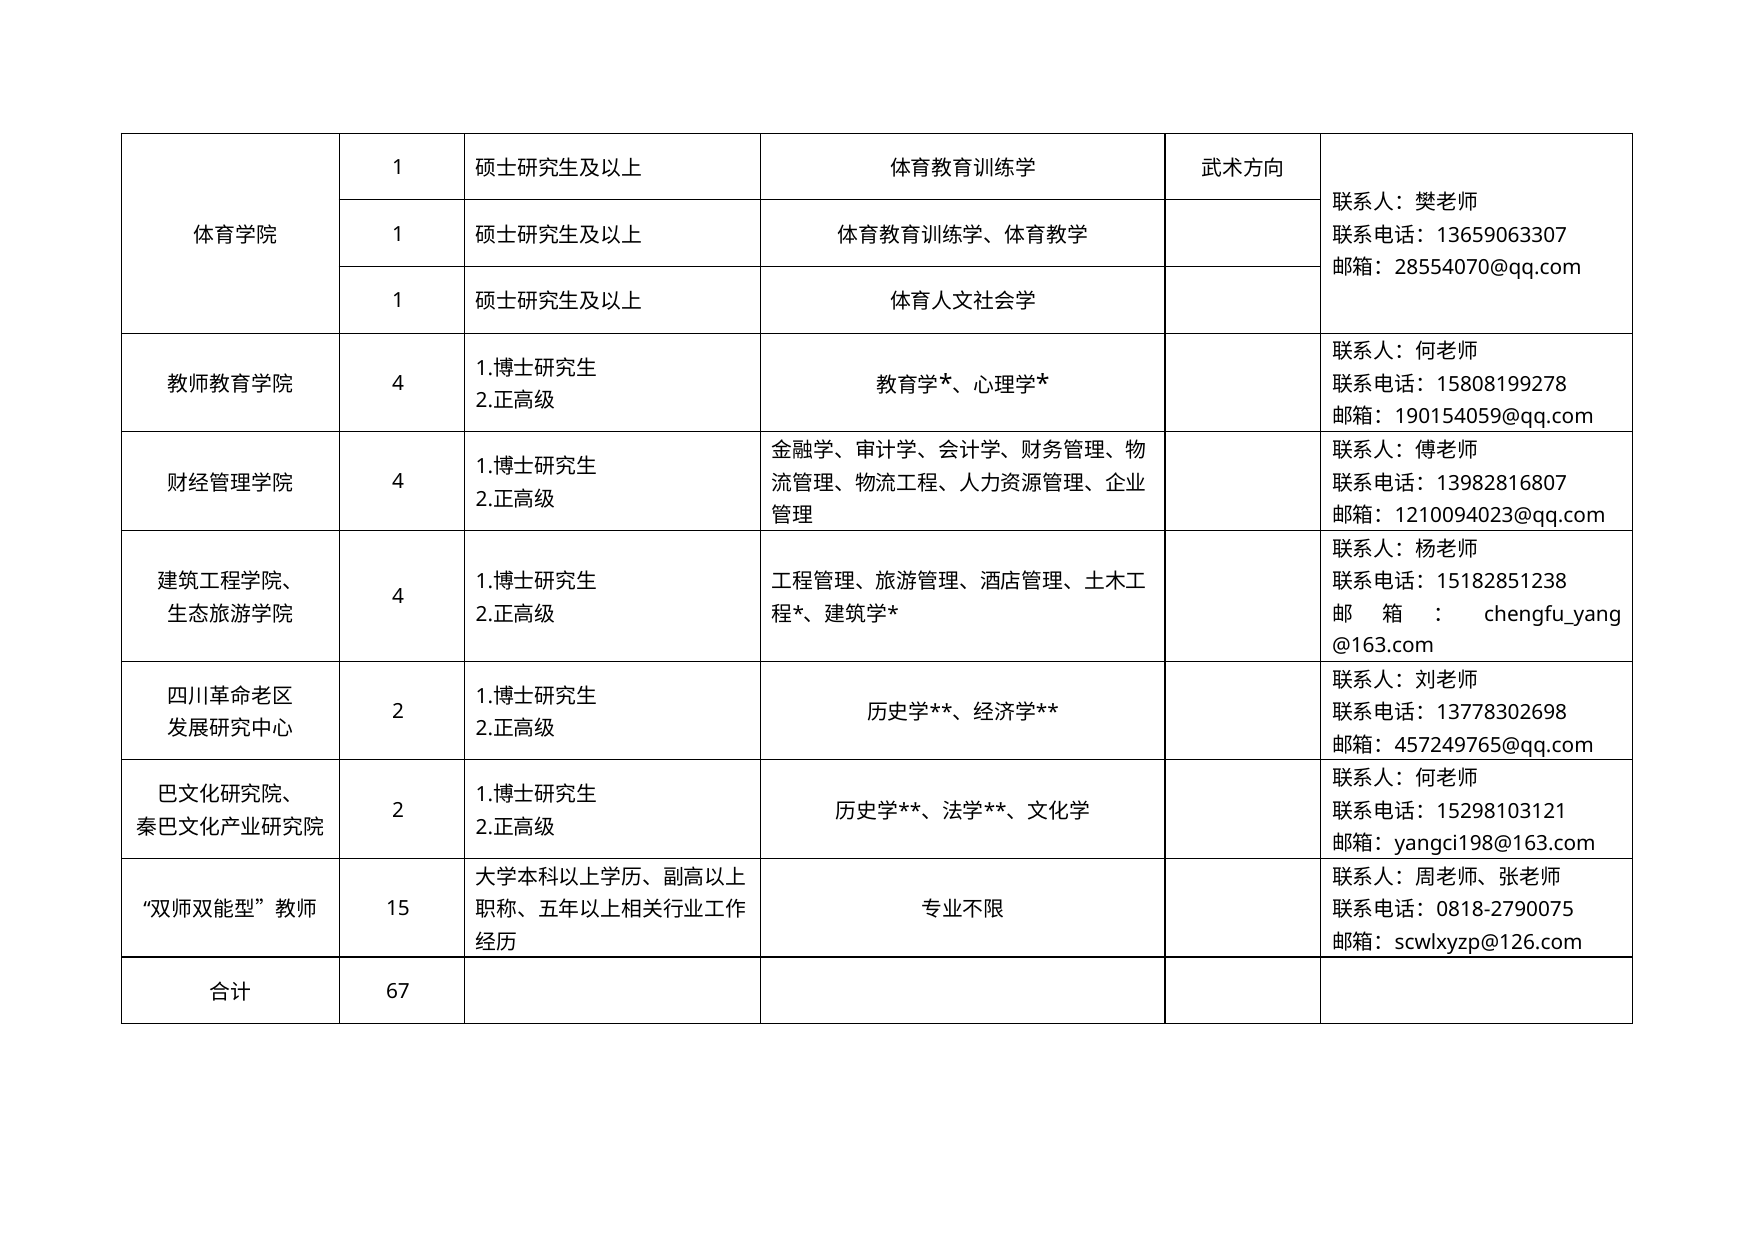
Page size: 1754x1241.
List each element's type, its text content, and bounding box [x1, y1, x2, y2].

table_cell 4 [340, 531, 464, 661]
table_cell [1166, 432, 1320, 530]
table_cell [1166, 760, 1320, 858]
table_cell 大学本科以上学历、副高以上职称、五年以上相关行业工作经历 [465, 859, 760, 956]
table_cell 硕士研究生及以上 [465, 200, 760, 266]
table_cell [1166, 267, 1320, 333]
table_cell 1 [340, 200, 464, 266]
table_cell [1166, 662, 1320, 759]
table_cell 1 [340, 267, 464, 333]
table_cell [761, 958, 1164, 1023]
table_cell 四川革命老区 发展研究中心 [122, 662, 339, 759]
table_cell 1 [340, 134, 464, 199]
table_cell 2 [340, 662, 464, 759]
table_cell 财经管理学院 [122, 432, 339, 530]
table_cell 1.博士研究生 2.正高级 [465, 760, 760, 858]
table_cell [1166, 531, 1320, 661]
table_cell 专业不限 [761, 859, 1164, 956]
table_cell [1166, 334, 1320, 431]
table_cell 教师教育学院 [122, 334, 339, 431]
table_cell 1.博士研究生 2.正高级 [465, 432, 760, 530]
table_cell [1166, 958, 1320, 1023]
table_cell 历史学**、法学**、文化学 [761, 760, 1164, 858]
table_cell 体育人文社会学 [761, 267, 1164, 333]
table_cell 硕士研究生及以上 [465, 267, 760, 333]
table_cell 金融学、审计学、会计学、财务管理、物流管理、物流工程、人力资源管理、企业管理 [761, 432, 1164, 530]
table_cell 联系人：傅老师 联系电话：13982816807 邮箱：1210094023@qq.com [1321, 432, 1632, 530]
table_cell 联系人：何老师 联系电话：15298103121 邮箱：yangci198@163.com [1321, 760, 1632, 858]
table_cell 工程管理、旅游管理、酒店管理、土木工程*、建筑学* [761, 531, 1164, 661]
table_cell 2 [340, 760, 464, 858]
table_cell [1321, 958, 1632, 1023]
table_cell “双师双能型”教师 [122, 859, 339, 956]
table_cell [1166, 200, 1320, 266]
table_cell 教育学*、心理学* [761, 334, 1164, 431]
table_cell 1.博士研究生 2.正高级 [465, 662, 760, 759]
table_cell [465, 958, 760, 1023]
table_cell 联系人：何老师 联系电话：15808199278 邮箱：190154059@qq.com [1321, 334, 1632, 431]
table_cell 4 [340, 334, 464, 431]
table_cell 武术方向 [1166, 134, 1320, 199]
table_cell 67 [340, 958, 464, 1023]
table_cell 硕士研究生及以上 [465, 134, 760, 199]
table_cell 联系人：杨老师 联系电话：15182851238 邮箱：chengfu_yang @163.com [1321, 531, 1632, 661]
table_cell 4 [340, 432, 464, 530]
table_cell 联系人：樊老师 联系电话：13659063307 邮箱：28554070@qq.com [1321, 134, 1632, 333]
table_cell 体育学院 [122, 134, 339, 333]
table_cell 巴文化研究院、 秦巴文化产业研究院 [122, 760, 339, 858]
table_cell 联系人：周老师、张老师 联系电话：0818-2790075 邮箱：scwlxyzp@126.com [1321, 859, 1632, 956]
table_cell [1166, 859, 1320, 956]
table_cell 1.博士研究生 2.正高级 [465, 531, 760, 661]
table_cell 体育教育训练学 [761, 134, 1164, 199]
table_cell 体育教育训练学、体育教学 [761, 200, 1164, 266]
table_cell 联系人：刘老师 联系电话：13778302698 邮箱：457249765@qq.com [1321, 662, 1632, 759]
table_cell 建筑工程学院、 生态旅游学院 [122, 531, 339, 661]
table_cell 1.博士研究生 2.正高级 [465, 334, 760, 431]
table_cell 15 [340, 859, 464, 956]
table_cell 合计 [122, 958, 339, 1023]
table_cell 历史学**、经济学** [761, 662, 1164, 759]
